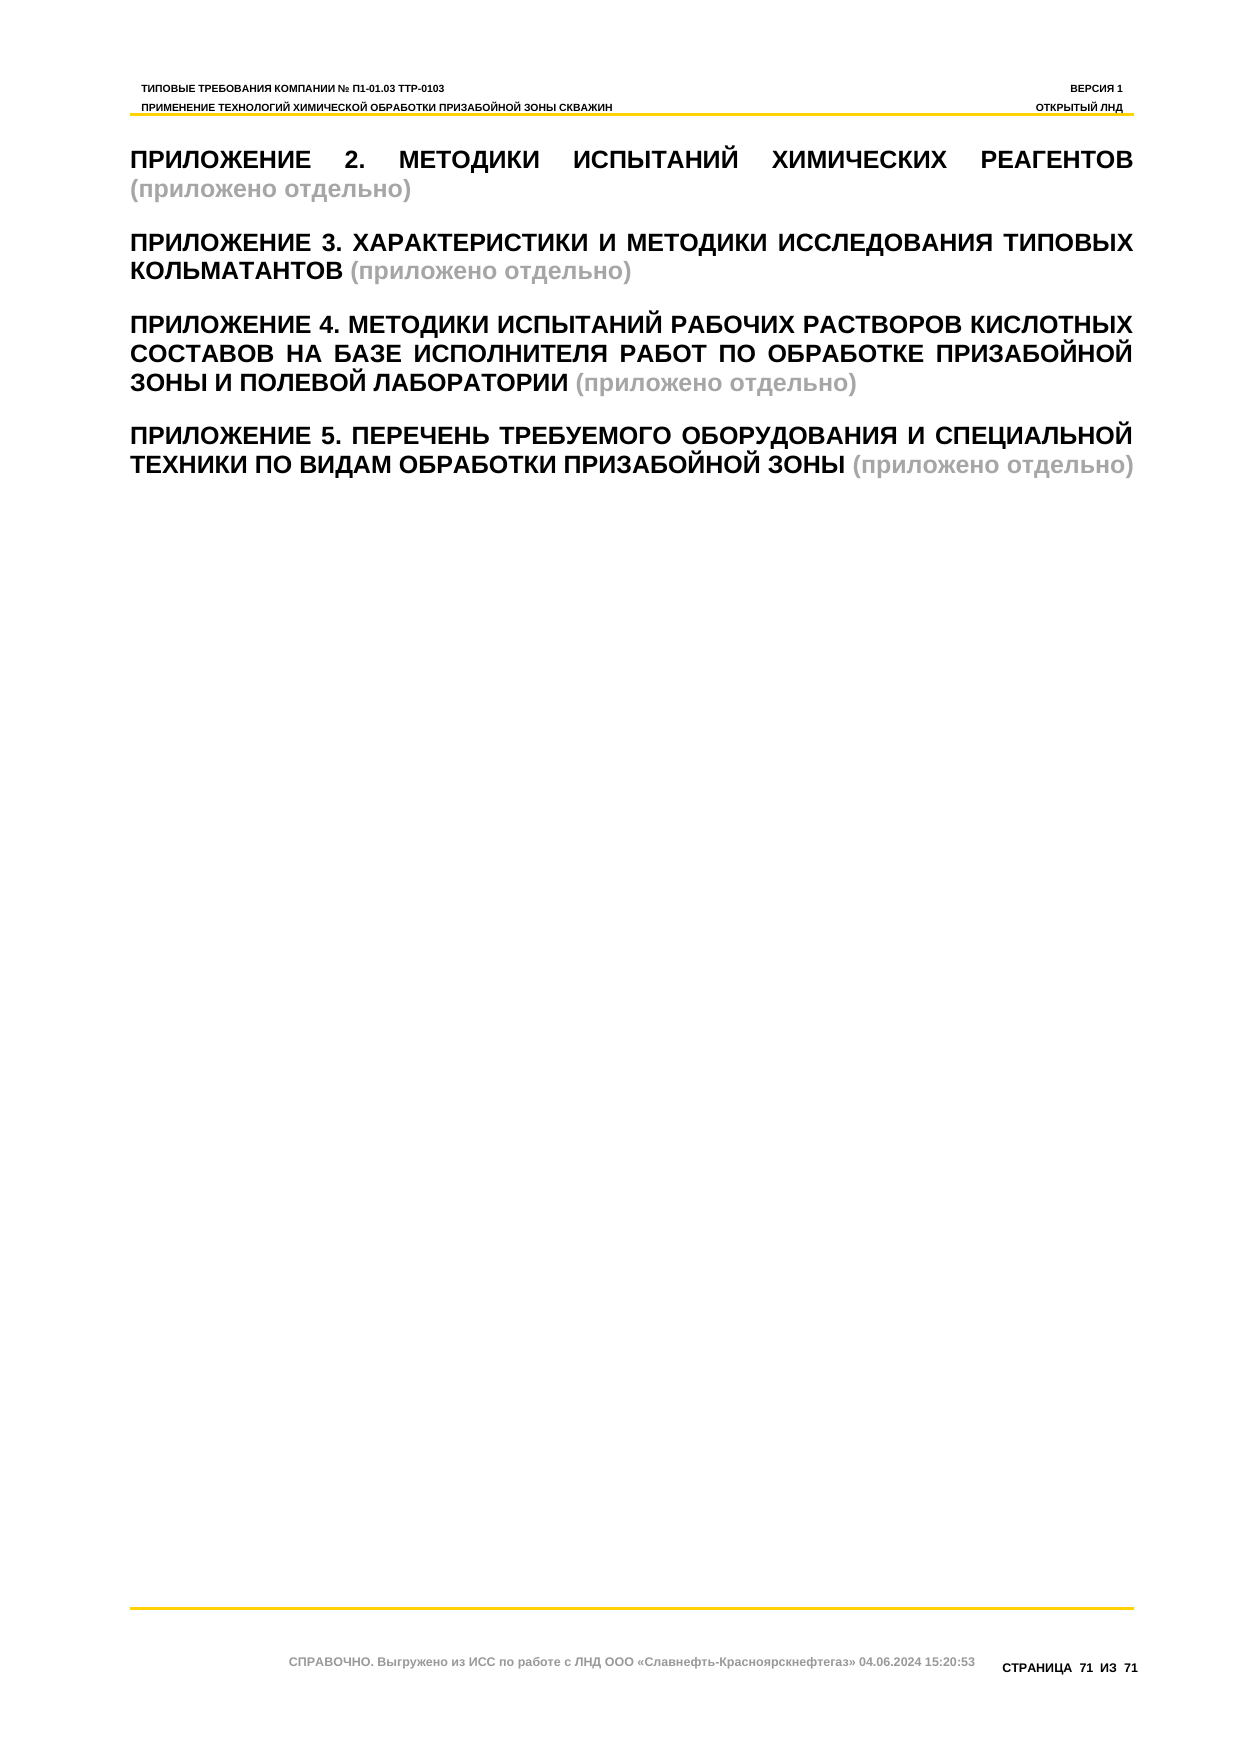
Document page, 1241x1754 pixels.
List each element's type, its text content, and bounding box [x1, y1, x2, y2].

text ПРИЛОЖЕНИЕ 3. ХАРАКТЕРИСТИКИ И МЕТОДИКИ ИССЛЕДОВАНИЯ ТИПОВЫХ КОЛЬМАТАНТОВ (приложено отдельно) [130, 228, 1134, 285]
text ПРИЛОЖЕНИЕ 4. МЕТОДИКИ ИСПЫТАНИЙ РАБОЧИХ РАСТВОРОВ КИСЛОТНЫХ СОСТАВОВ НА БАЗЕ ИСПОЛНИТЕЛЯ РАБОТ ПО ОБРАБОТКЕ ПРИЗАБОЙНОЙ ЗОНЫ И ПОЛЕВОЙ ЛАБОРАТОРИИ (приложено отдельно) [130, 310, 1134, 396]
text ПРИЛОЖЕНИЕ 5. ПЕРЕЧЕНЬ ТРЕБУЕМОГО ОБОРУДОВАНИЯ И СПЕЦИАЛЬНОЙ ТЕХНИКИ ПО ВИДАМ ОБРАБОТКИ ПРИЗАБОЙНОЙ ЗОНЫ (приложено отдельно) [130, 421, 1134, 479]
text ПРИЛОЖЕНИЕ 2. МЕТОДИКИ ИСПЫТАНИЙ ХИМИЧЕСКИХ РЕАГЕНТОВ (приложено отдельно) [130, 145, 1134, 203]
